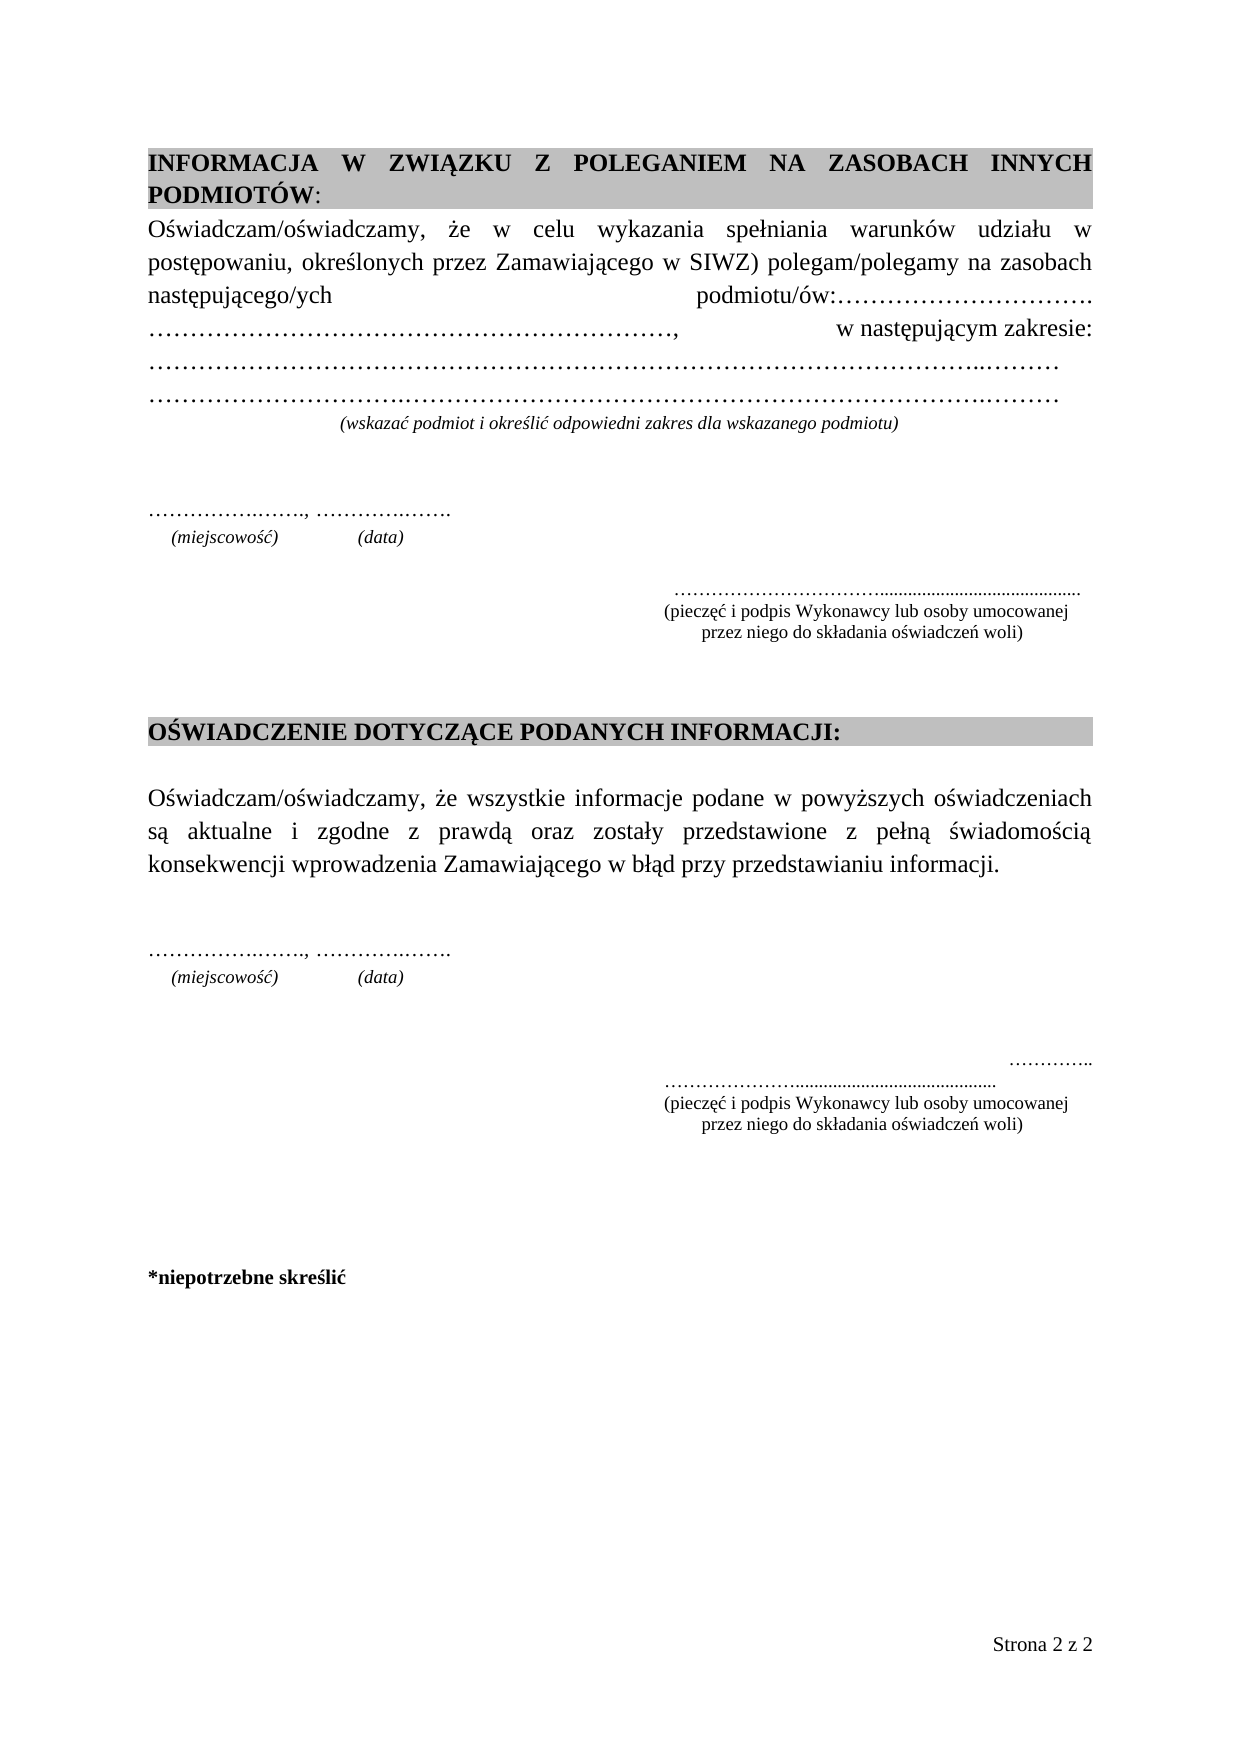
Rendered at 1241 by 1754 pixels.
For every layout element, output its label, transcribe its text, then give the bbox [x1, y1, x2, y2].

text *niepotrzebne skreślić [148, 1264, 1128, 1289]
text (wskazać podmiot i określić odpowiedni zakres dla wskazanego podmiotu) [148, 412, 1093, 433]
text ………………………….…………………………………………………………….……… [148, 379, 1093, 407]
text Oświadczam/oświadczamy, że wszystkie informacje podane w powyższych oświadczeniach są aktualne i zgodne z prawdą oraz zostały przedstawione z pełną świadomością konsekwencji wprowadzenia Zamawiającego w błąd przy przedstawianiu informacji. [148, 783, 1093, 878]
text OŚWIADCZENIE DOTYCZĄCE PODANYCH INFORMACJI: [148, 717, 1093, 746]
text przez niego do składania oświadczeń woli) [664, 621, 1093, 643]
text …………….……., ………….……. [148, 497, 1093, 521]
text (miejscowość) (data) [148, 966, 1093, 987]
text (pieczęć i podpis Wykonawcy lub osoby umocowanej [295, 599, 1093, 621]
text …………….……., ………….……. [148, 937, 1093, 961]
text (miejscowość) (data) [148, 526, 1093, 547]
text …………..…………………........................................... [664, 1018, 1093, 1092]
text przez niego do składania oświadczeń woli) [664, 1113, 1093, 1135]
text Oświadczam/oświadczamy, że w celu wykazania spełniania warunków udziału w postępowaniu, określonych przez Zamawiającego w SIWZ) polegam/polegamy na zasobach następującego/ych podmiotu/ów:………………………….………………………………………………………, w następującym zakresie: ………………………………………………………………………………………..……… [148, 214, 1093, 374]
text ……………………………........................................... [148, 578, 1093, 599]
text INFORMACJA W ZWIĄZKU Z POLEGANIEM NA ZASOBACH INNYCH PODMIOTÓW: [148, 148, 1093, 209]
text (pieczęć i podpis Wykonawcy lub osoby umocowanej [295, 1092, 1093, 1113]
